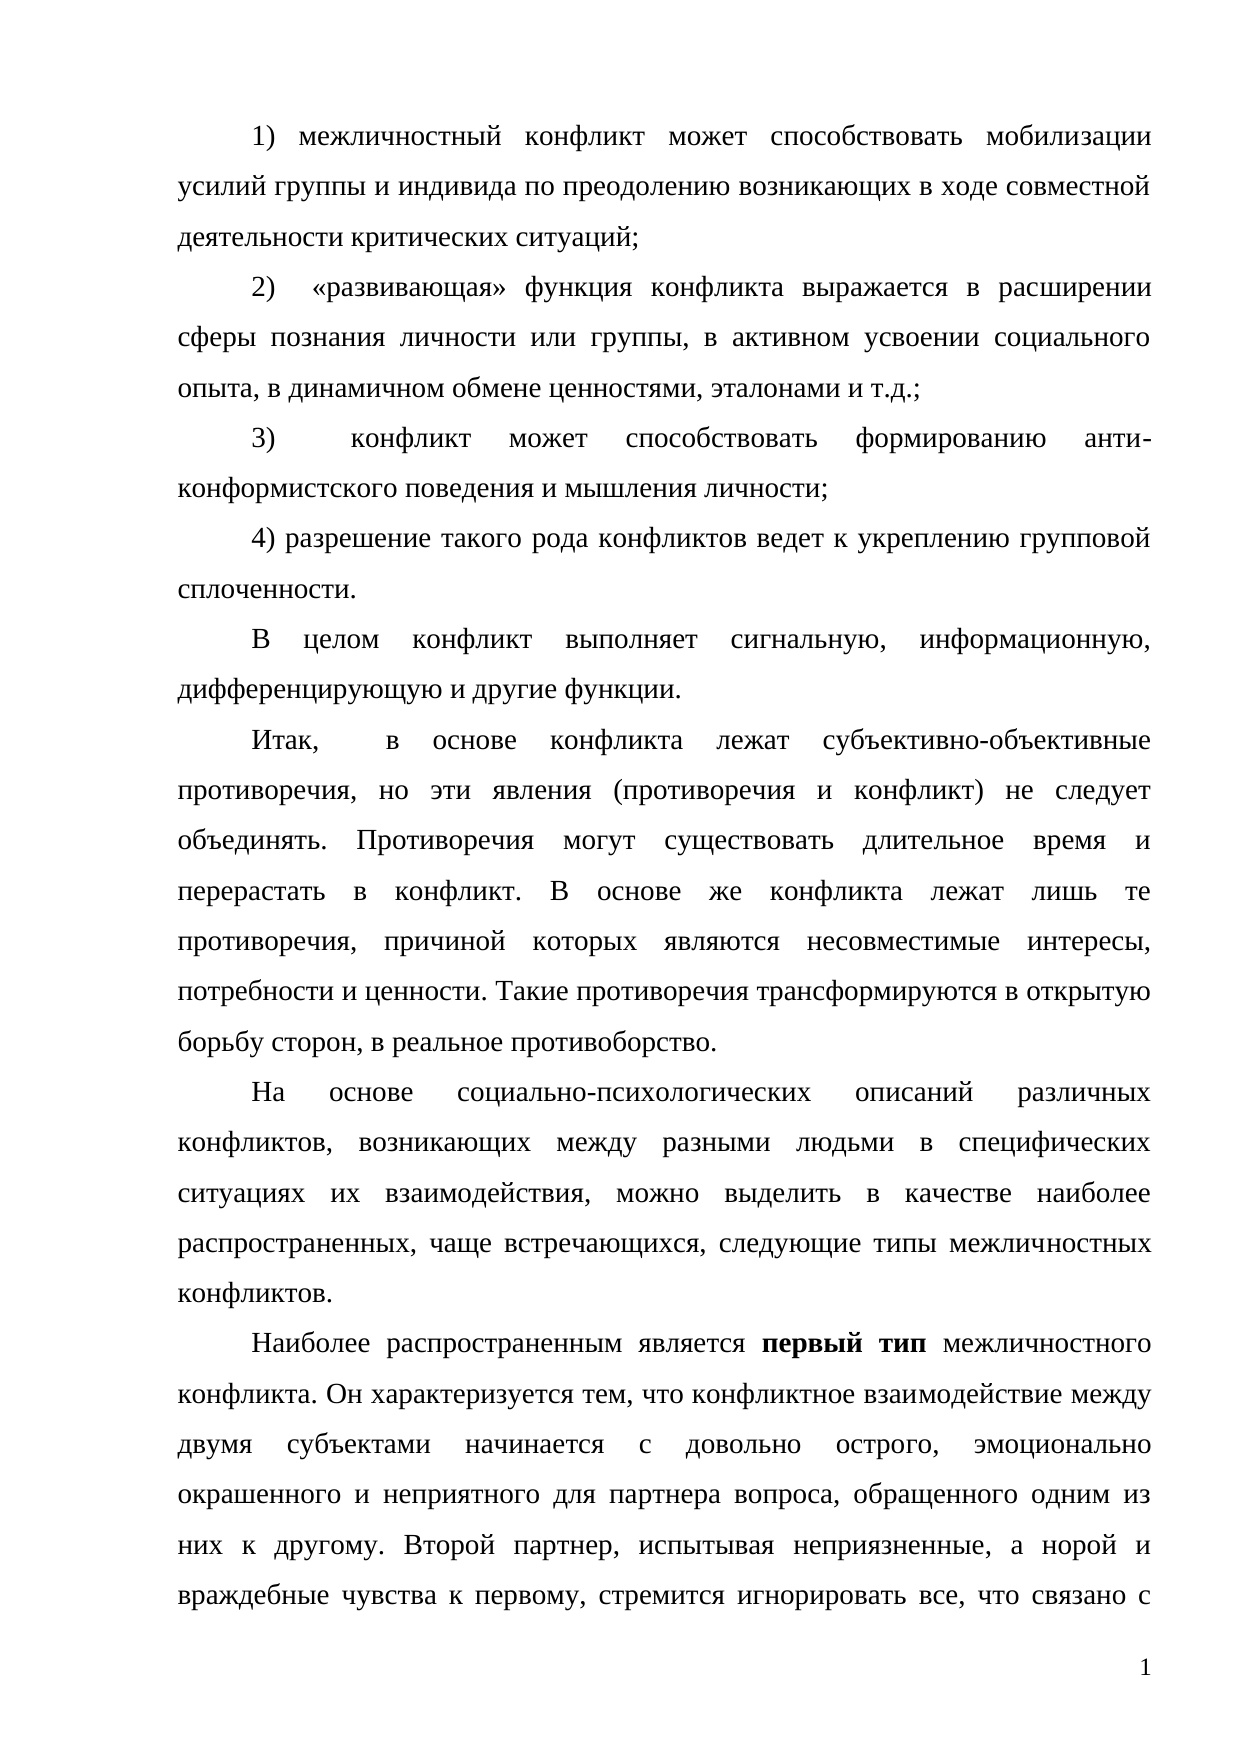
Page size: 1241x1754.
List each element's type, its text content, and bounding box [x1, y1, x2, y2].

text В целом конфликт выполняет сигнальную, информационную, дифференцирующую и другие функции. [177, 621, 1152, 705]
text 3) конфликт может способствовать формированию антиконформистского поведения и мышления личности; [177, 420, 1152, 504]
text На основе социально-психологических описаний различных конфликтов, возникающих между разными людьми в специфических ситуациях их взаимодействия, можно выделить в качестве наиболее распространенных, чаще встречающихся, следующие типы межличностных конфликтов. [177, 1074, 1152, 1309]
text 1) межличностный конфликт может способствовать мобилизации усилий группы и индивида по преодолению возникающих в ходе совместной деятельности критических ситуаций; [177, 118, 1152, 252]
text 2) «развивающая» функция конфликта выражается в расширении сферы познания личности или группы, в активном усвоении социального опыта, в динамичном обмене ценностями, эталонами и т.д.; [177, 269, 1152, 403]
text 4) разрешение такого рода конфликтов ведет к укреплению групповой сплоченности. [177, 521, 1152, 604]
text Итак, в основе конфликта лежат субъективно-объективные противоречия, но эти явления (противоречия и конфликт) не следует объединять. Противоречия могут существовать длительное время и перерастать в конфликт. В основе же конфликта лежат лишь те противоречия, причиной которых являются несовместимые интересы, потребности и ценности. Такие противоречия трансформируются в открытую борьбу сторон, в реальное противоборство. [177, 722, 1152, 1057]
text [177, 1326, 1152, 1611]
